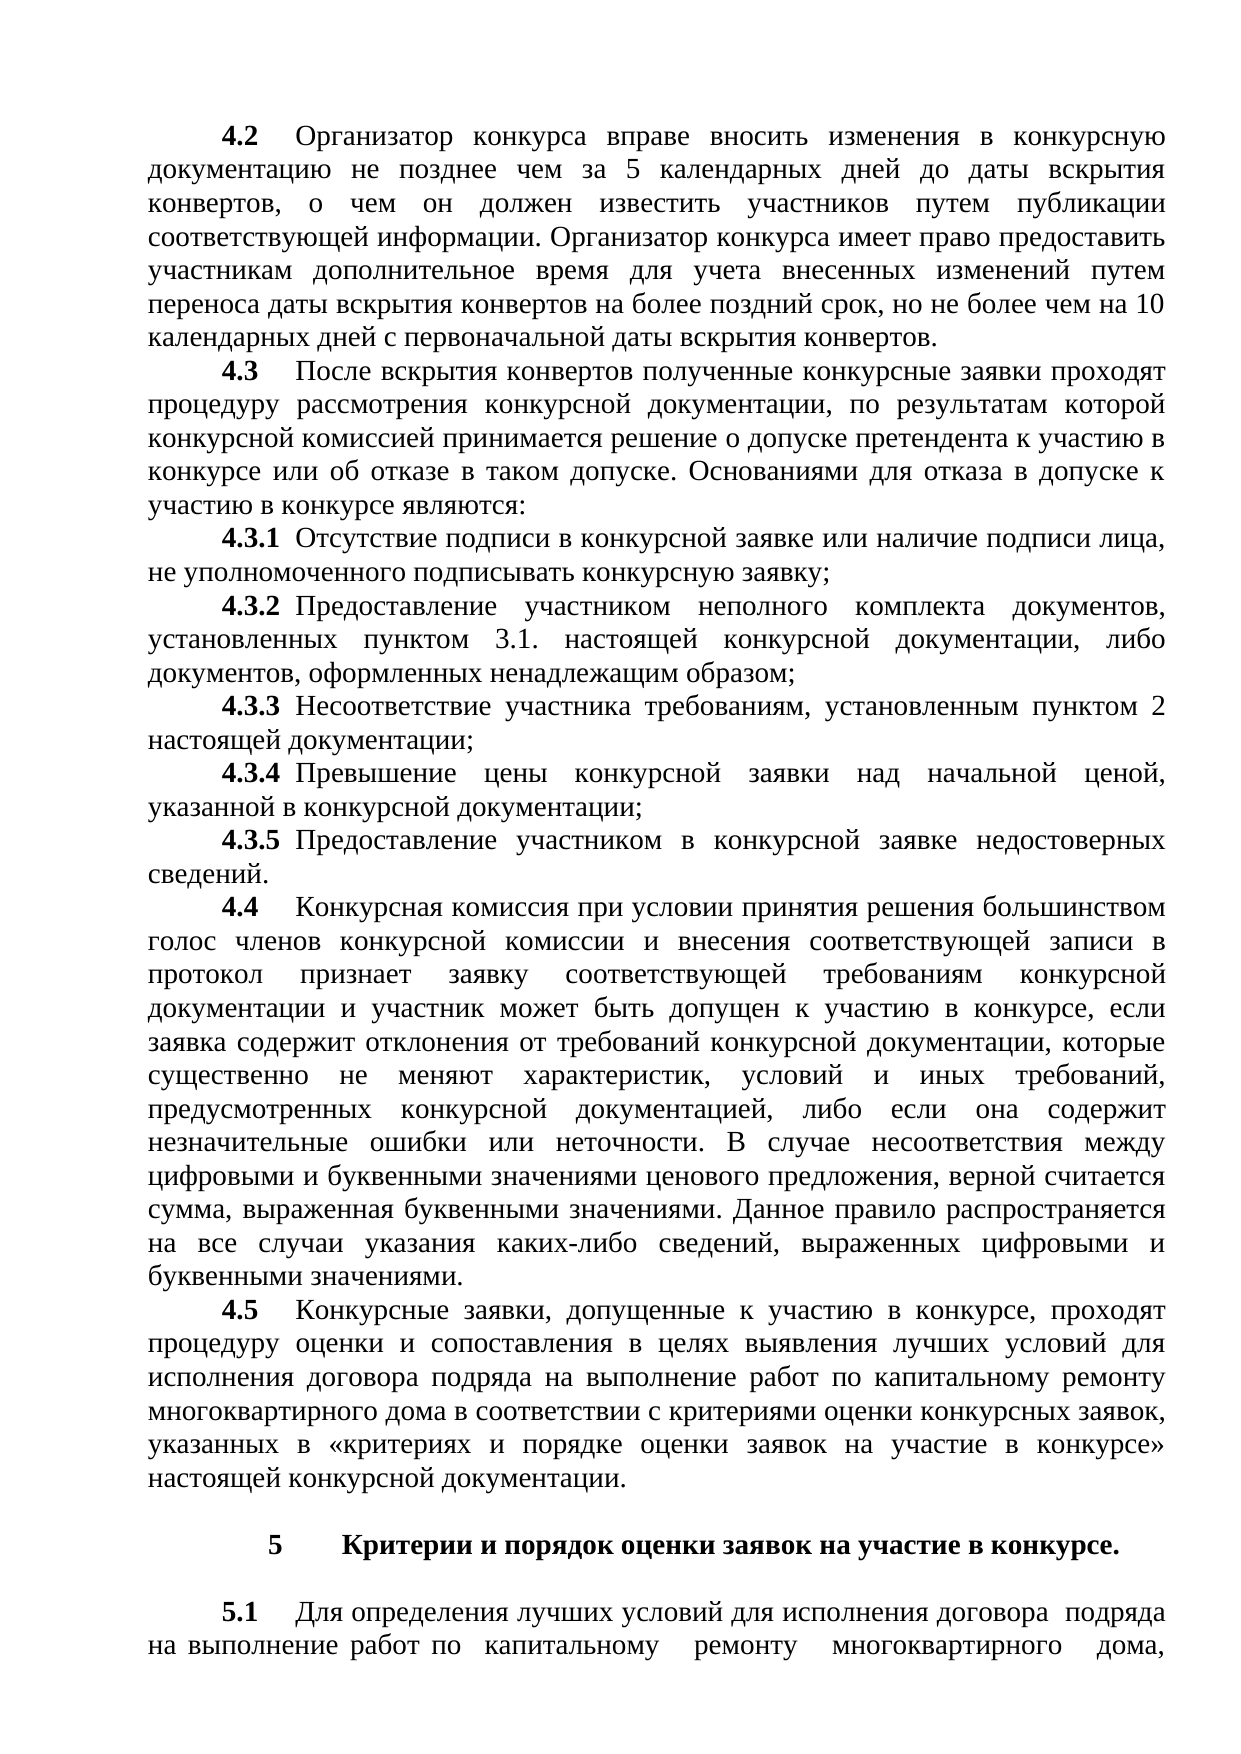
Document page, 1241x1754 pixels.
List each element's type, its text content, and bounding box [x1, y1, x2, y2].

list Организатор конкурса вправе вносить изменения в конкурсную документацию не позднее чем за 5 календарных дней до даты вскрытия конвертов, о чем он должен известить участников путем публикации соответствующей информации. Организатор конкурса имеет право предоставить участникам дополнительное время для учета внесенных изменений путем переноса даты вскрытия конвертов на более поздний срок, но не более чем на 10 календарных дней с первоначальной даты вскрытия конвертов. [148, 118, 1167, 353]
list Несоответствие участника требованиям, установленным пунктом 2 настоящей документации; [148, 688, 1167, 755]
list После вскрытия конвертов полученные конкурсные заявки проходят процедуру рассмотрения конкурсной документации, по результатам которой конкурсной комиссией принимается решение о допуске претендента к участию в конкурсе или об отказе в таком допуске. Основаниями для отказа в допуске к участию в конкурсе являются: [148, 353, 1167, 521]
list Предоставление участником в конкурсной заявке недостоверных сведений. [148, 822, 1167, 889]
list Критерии и порядок оценки заявок на участие в конкурсе. [148, 1527, 1167, 1560]
list Конкурсные заявки, допущенные к участию в конкурсе, проходят процедуру оценки и сопоставления в целях выявления лучших условий для исполнения договора подряда на выполнение работ по капитальному ремонту многоквартирного дома в соответствии с критериями оценки конкурсных заявок, указанных в «критериях и порядке оценки заявок на участие в конкурсе» настоящей конкурсной документации. [148, 1292, 1167, 1493]
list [148, 1594, 1167, 1661]
list Отсутствие подписи в конкурсной заявке или наличие подписи лица, не уполномоченного подписывать конкурсную заявку; [148, 521, 1167, 588]
list Превышение цены конкурсной заявки над начальной ценой, указанной в конкурсной документации; [148, 755, 1167, 822]
list Предоставление участником неполного комплекта документов, установленных пунктом 3.1. настоящей конкурсной документации, либо документов, оформленных ненадлежащим образом; [148, 588, 1167, 688]
list Конкурсная комиссия при условии принятия решения большинством голос членов конкурсной комиссии и внесения соответствующей записи в протокол признает заявку соответствующей требованиям конкурсной документации и участник может быть допущен к участию в конкурсе, если заявка содержит отклонения от требований конкурсной документации, которые существенно не меняют характеристик, условий и иных требований, предусмотренных конкурсной документацией, либо если она содержит незначительные ошибки или неточности. В случае несоответствия между цифровыми и буквенными значениями ценового предложения, верной считается сумма, выраженная буквенными значениями. Данное правило распространяется на все случаи указания каких-либо сведений, выраженных цифровыми и буквенными значениями. [148, 889, 1167, 1292]
